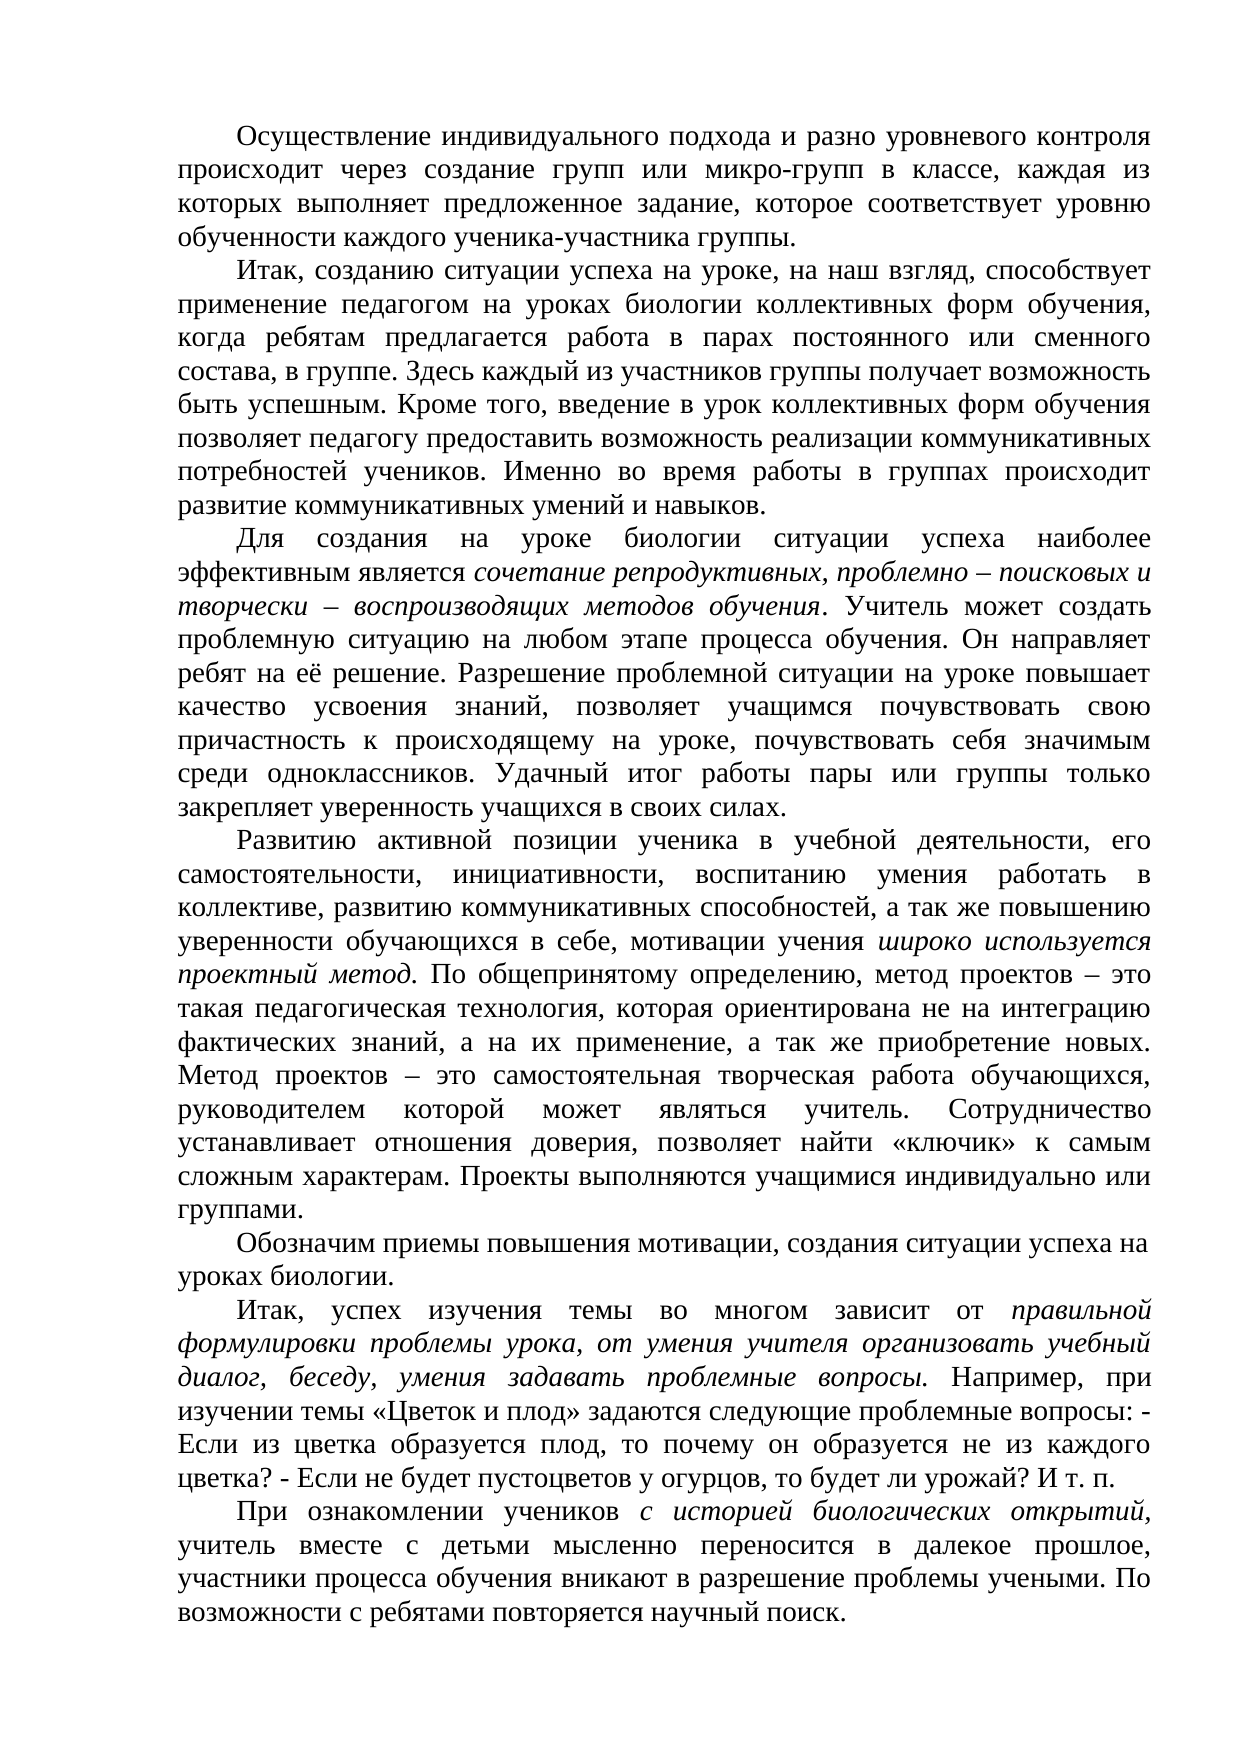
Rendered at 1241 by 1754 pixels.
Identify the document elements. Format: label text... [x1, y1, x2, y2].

text Развитию активной позиции ученика в учебной деятельности, его самостоятельности, инициативности, воспитанию умения работать в коллективе, развитию коммуникативных способностей, а так же повышению уверенности обучающихся в себе, мотивации учения широко используется проектный метод. По общепринятому определению, метод проектов – это такая педагогическая технология, которая ориентирована не на интеграцию фактических знаний, а на их применение, а так же приобретение новых. Метод проектов – это самостоятельная творческая работа обучающихся, руководителем которой может являться учитель. Сотрудничество устанавливает отношения доверия, позволяет найти «ключик» к самым сложным характерам. Проекты выполняются учащимися индивидуально или группами. [177, 822, 1152, 1225]
text Осуществление индивидуального подхода и разно уровневого контроля происходит через создание групп или микро-групп в классе, каждая из которых выполняет предложенное задание, которое соответствует уровню обученности каждого ученика-участника группы. [177, 118, 1152, 252]
text При ознакомлении учеников с историей биологических открытий, учитель вместе с детьми мысленно переносится в далекое прошлое, участники процесса обучения вникают в разрешение проблемы учеными. По возможности с ребятами повторяется научный поиск. [177, 1493, 1152, 1627]
text Обозначим приемы повышения мотивации, создания ситуации успеха на уроках биологии. [177, 1225, 1152, 1292]
text Итак, успех изучения темы во многом зависит от правильной формулировки проблемы урока, от умения учителя организовать учебный диалог, беседу, умения задавать проблемные вопросы. Например, при изучении темы «Цветок и плод» задаются следующие проблемные вопросы: - Если из цветка образуется плод, то почему он образуется не из каждого цветка? - Если не будет пустоцветов у огурцов, то будет ли урожай? И т. п. [177, 1292, 1152, 1493]
text Для создания на уроке биологии ситуации успеха наиболее эффективным является сочетание репродуктивных, проблемно – поисковых и творчески – воспроизводящих методов обучения. Учитель может создать проблемную ситуацию на любом этапе процесса обучения. Он направляет ребят на её решение. Разрешение проблемной ситуации на уроке повышает качество усвоения знаний, позволяет учащимся почувствовать свою причастность к происходящему на уроке, почувствовать себя значимым среди одноклассников. Удачный итог работы пары или группы только закрепляет уверенность учащихся в своих силах. [177, 521, 1152, 822]
text Итак, созданию ситуации успеха на уроке, на наш взгляд, способствует применение педагогом на уроках биологии коллективных форм обучения, когда ребятам предлагается работа в парах постоянного или сменного состава, в группе. Здесь каждый из участников группы получает возможность быть успешным. Кроме того, введение в урок коллективных форм обучения позволяет педагогу предоставить возможность реализации коммуникативных потребностей учеников. Именно во время работы в группах происходит развитие коммуникативных умений и навыков. [177, 252, 1152, 521]
